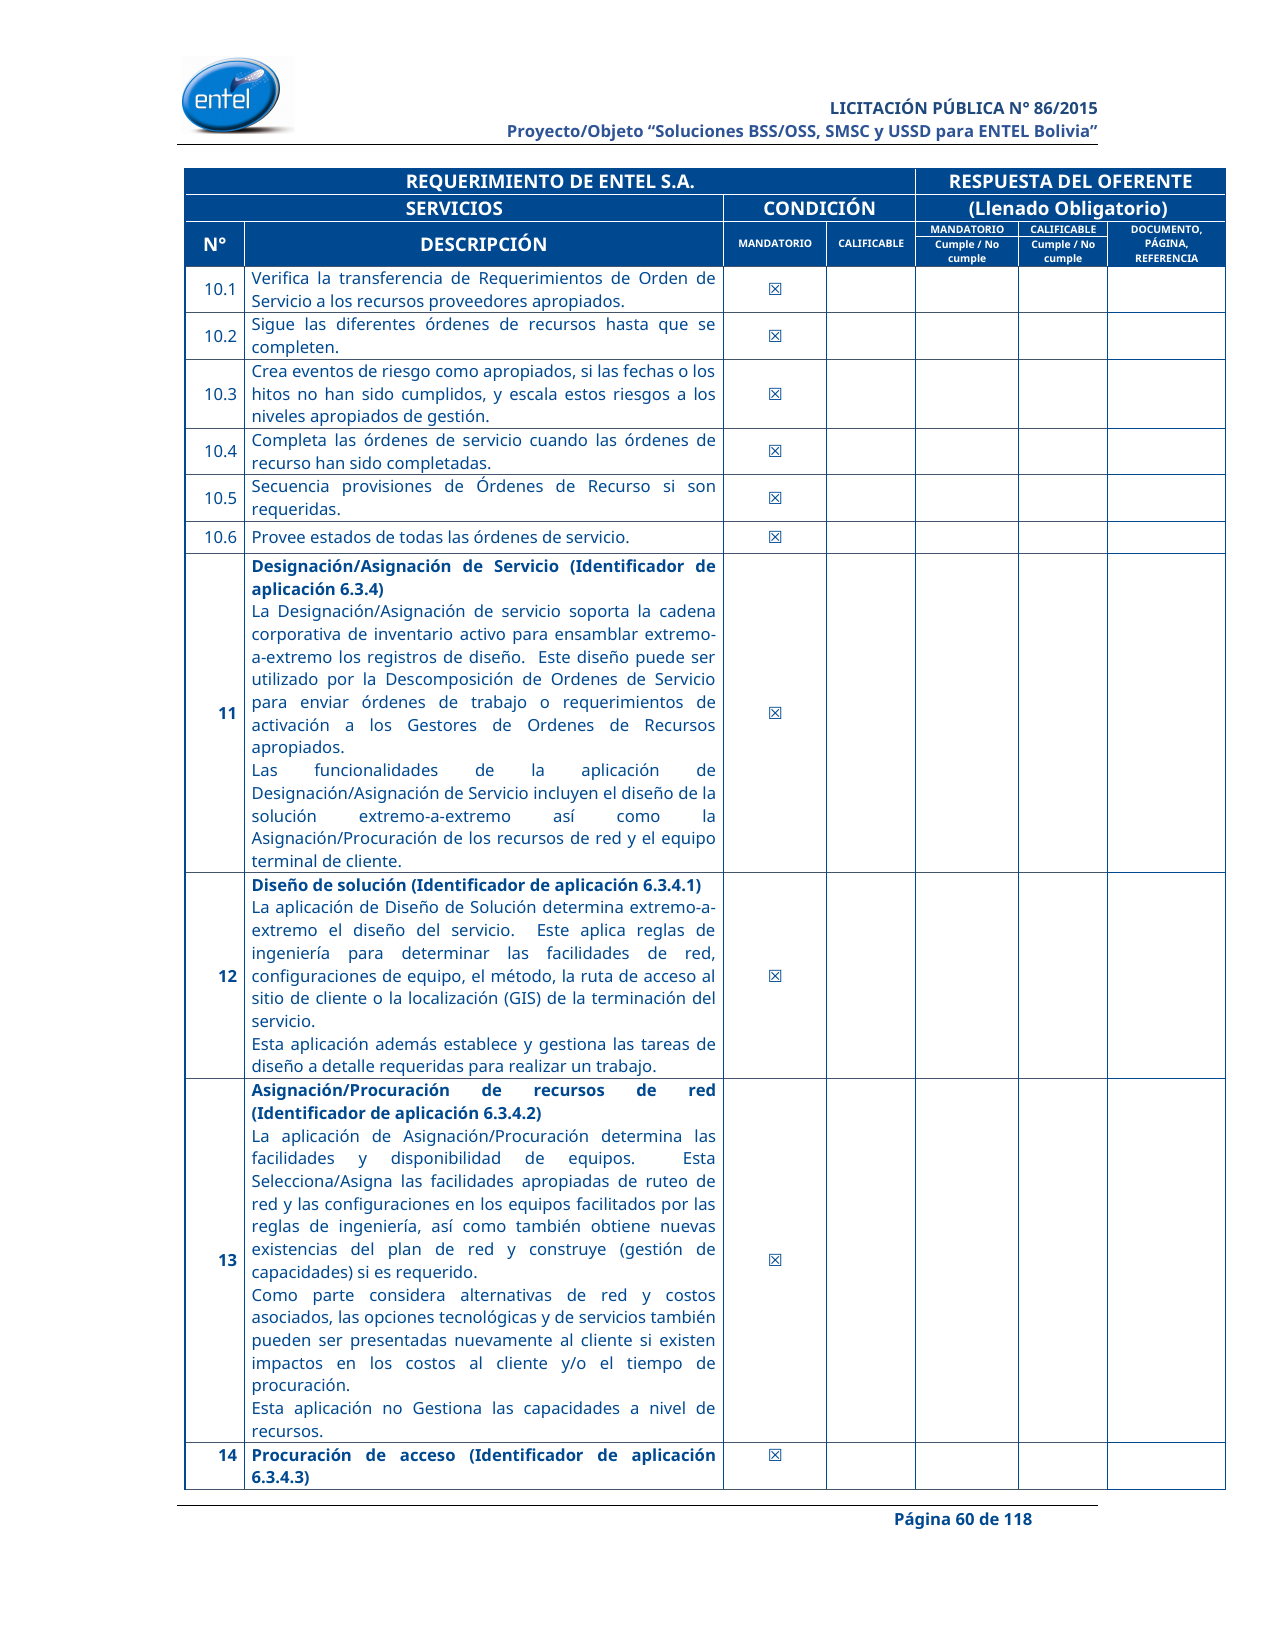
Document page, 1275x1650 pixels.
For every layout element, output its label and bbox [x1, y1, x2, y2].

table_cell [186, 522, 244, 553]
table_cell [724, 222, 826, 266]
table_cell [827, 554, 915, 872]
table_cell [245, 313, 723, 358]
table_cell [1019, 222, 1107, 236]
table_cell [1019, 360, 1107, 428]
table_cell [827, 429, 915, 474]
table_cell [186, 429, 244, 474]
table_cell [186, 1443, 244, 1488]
picture [181, 56, 295, 134]
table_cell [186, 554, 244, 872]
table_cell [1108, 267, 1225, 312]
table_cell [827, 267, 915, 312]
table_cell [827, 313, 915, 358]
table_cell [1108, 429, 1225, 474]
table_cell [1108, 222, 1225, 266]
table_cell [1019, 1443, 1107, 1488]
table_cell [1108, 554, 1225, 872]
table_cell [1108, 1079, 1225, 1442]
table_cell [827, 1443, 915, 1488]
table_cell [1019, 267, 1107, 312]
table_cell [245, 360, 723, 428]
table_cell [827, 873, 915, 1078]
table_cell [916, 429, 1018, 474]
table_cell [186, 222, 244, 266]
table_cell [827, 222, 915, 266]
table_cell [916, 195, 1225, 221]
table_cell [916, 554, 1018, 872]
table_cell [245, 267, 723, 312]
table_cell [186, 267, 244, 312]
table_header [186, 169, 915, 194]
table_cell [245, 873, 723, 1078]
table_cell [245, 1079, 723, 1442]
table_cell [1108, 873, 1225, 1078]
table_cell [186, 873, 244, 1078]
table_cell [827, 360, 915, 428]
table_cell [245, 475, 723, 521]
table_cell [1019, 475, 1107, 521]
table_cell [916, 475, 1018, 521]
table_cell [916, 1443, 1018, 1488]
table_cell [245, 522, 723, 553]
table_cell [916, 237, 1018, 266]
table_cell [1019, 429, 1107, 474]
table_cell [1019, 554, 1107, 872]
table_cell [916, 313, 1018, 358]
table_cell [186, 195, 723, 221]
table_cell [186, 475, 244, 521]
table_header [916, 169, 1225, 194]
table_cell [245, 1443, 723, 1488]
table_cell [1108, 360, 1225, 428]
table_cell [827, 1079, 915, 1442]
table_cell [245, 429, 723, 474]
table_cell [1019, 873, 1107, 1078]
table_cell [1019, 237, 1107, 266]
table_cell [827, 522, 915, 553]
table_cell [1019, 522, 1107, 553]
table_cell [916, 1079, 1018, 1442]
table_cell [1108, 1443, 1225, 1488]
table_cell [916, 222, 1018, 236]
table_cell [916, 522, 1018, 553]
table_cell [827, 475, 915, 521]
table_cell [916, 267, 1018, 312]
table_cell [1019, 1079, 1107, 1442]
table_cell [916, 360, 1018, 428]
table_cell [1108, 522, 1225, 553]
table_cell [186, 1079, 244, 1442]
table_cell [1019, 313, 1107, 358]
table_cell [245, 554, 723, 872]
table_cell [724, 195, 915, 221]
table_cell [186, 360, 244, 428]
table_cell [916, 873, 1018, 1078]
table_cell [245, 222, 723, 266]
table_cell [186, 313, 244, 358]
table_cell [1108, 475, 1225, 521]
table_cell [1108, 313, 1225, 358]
